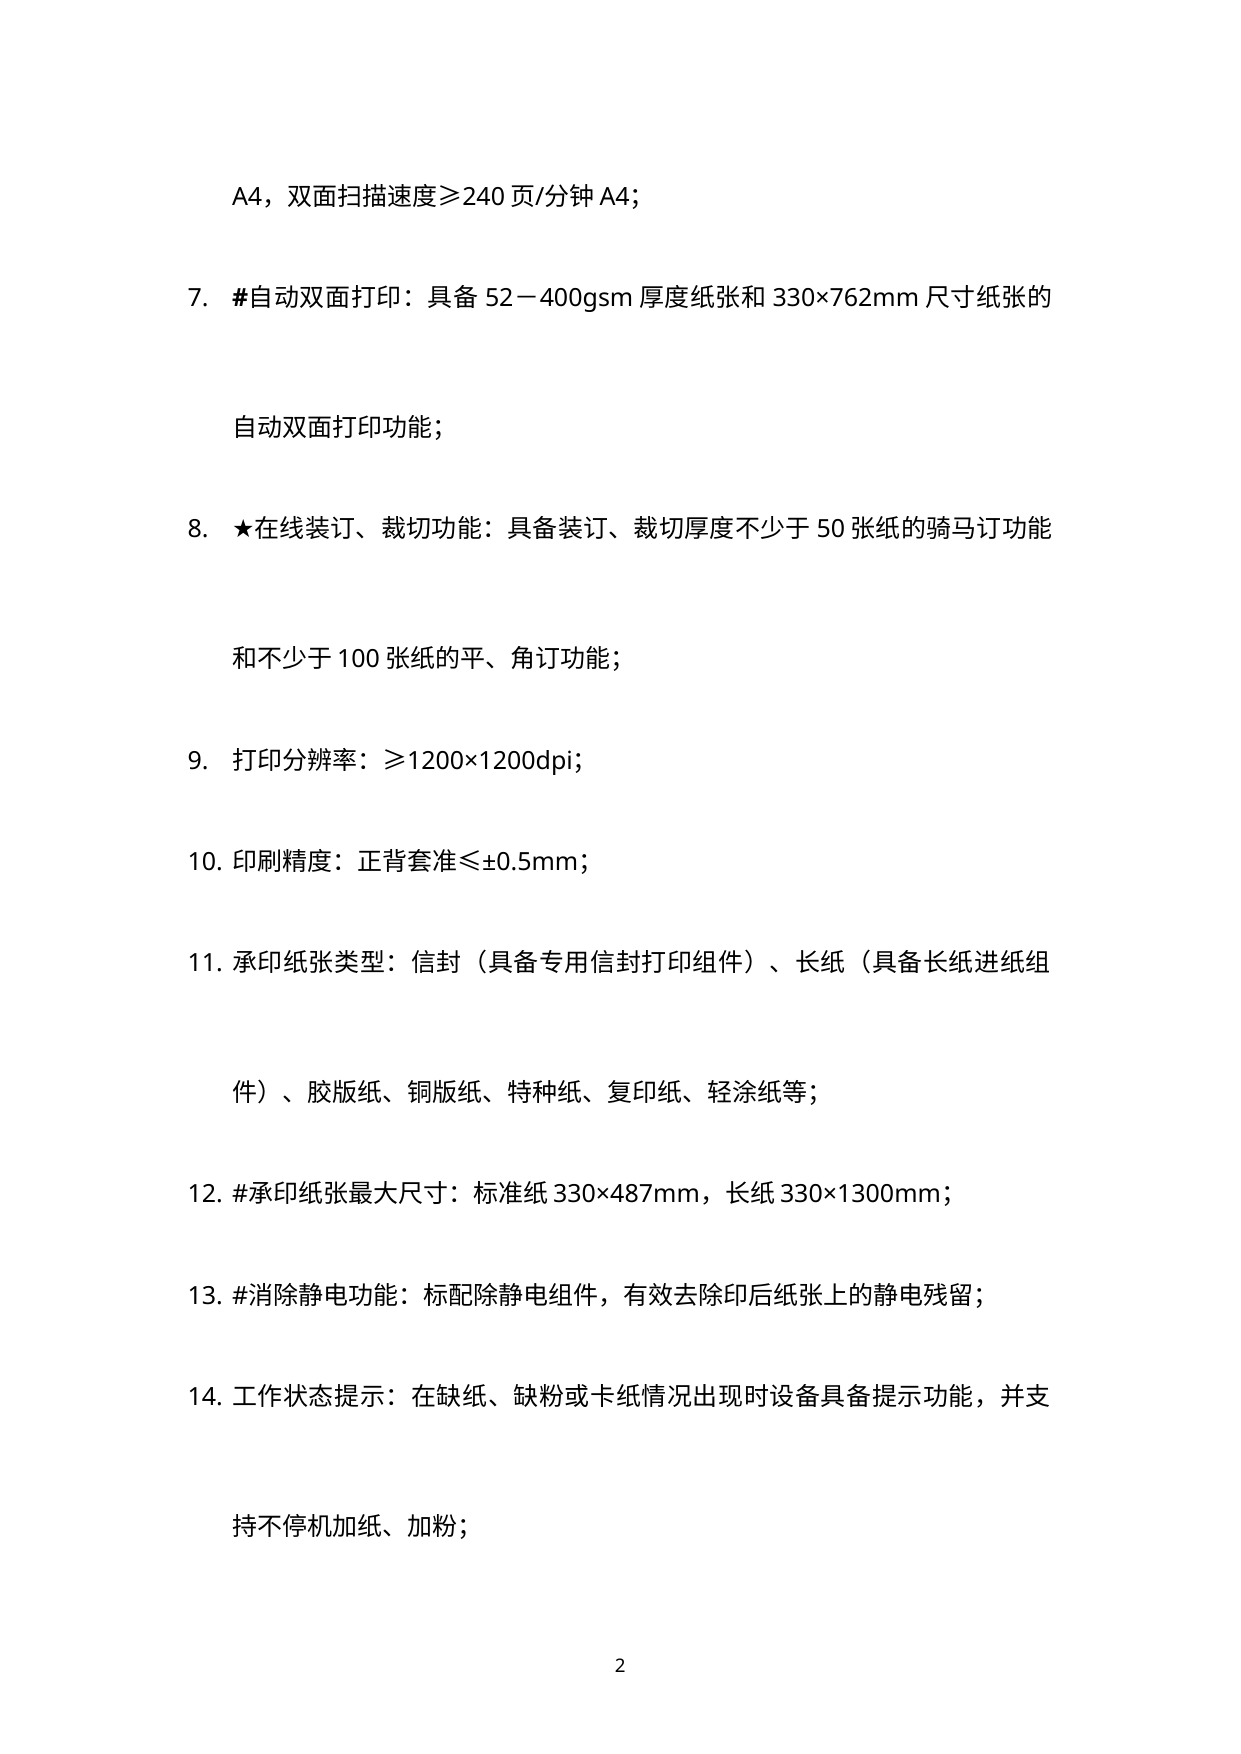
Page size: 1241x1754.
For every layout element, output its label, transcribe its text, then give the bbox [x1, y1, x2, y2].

list 承印纸张类型：信封（具备专用信封打印组件）、长纸（具备长纸进纸组件）、胶版纸、铜版纸、特种纸、复印纸、轻涂纸等； [187, 928, 1053, 1123]
list #承印纸张最大尺寸：标准纸330×487mm，长纸330×1300mm； [187, 1159, 1053, 1224]
list ★在线装订、裁切功能：具备装订、裁切厚度不少于50张纸的骑马订功能和不少于100张纸的平、角订功能； [187, 494, 1053, 689]
list 印刷精度：正背套准≤±0.5mm； [187, 827, 1053, 892]
list #自动双面打印：具备52－400gsm厚度纸张和330×762mm尺寸纸张的自动双面打印功能； [187, 263, 1053, 458]
list 打印分辨率：≥1200×1200dpi； [187, 726, 1053, 791]
list #消除静电功能：标配除静电组件，有效去除印后纸张上的静电残留； [187, 1261, 1053, 1326]
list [187, 162, 1053, 227]
list 工作状态提示：在缺纸、缺粉或卡纸情况出现时设备具备提示功能，并支持不停机加纸、加粉； [187, 1362, 1053, 1557]
